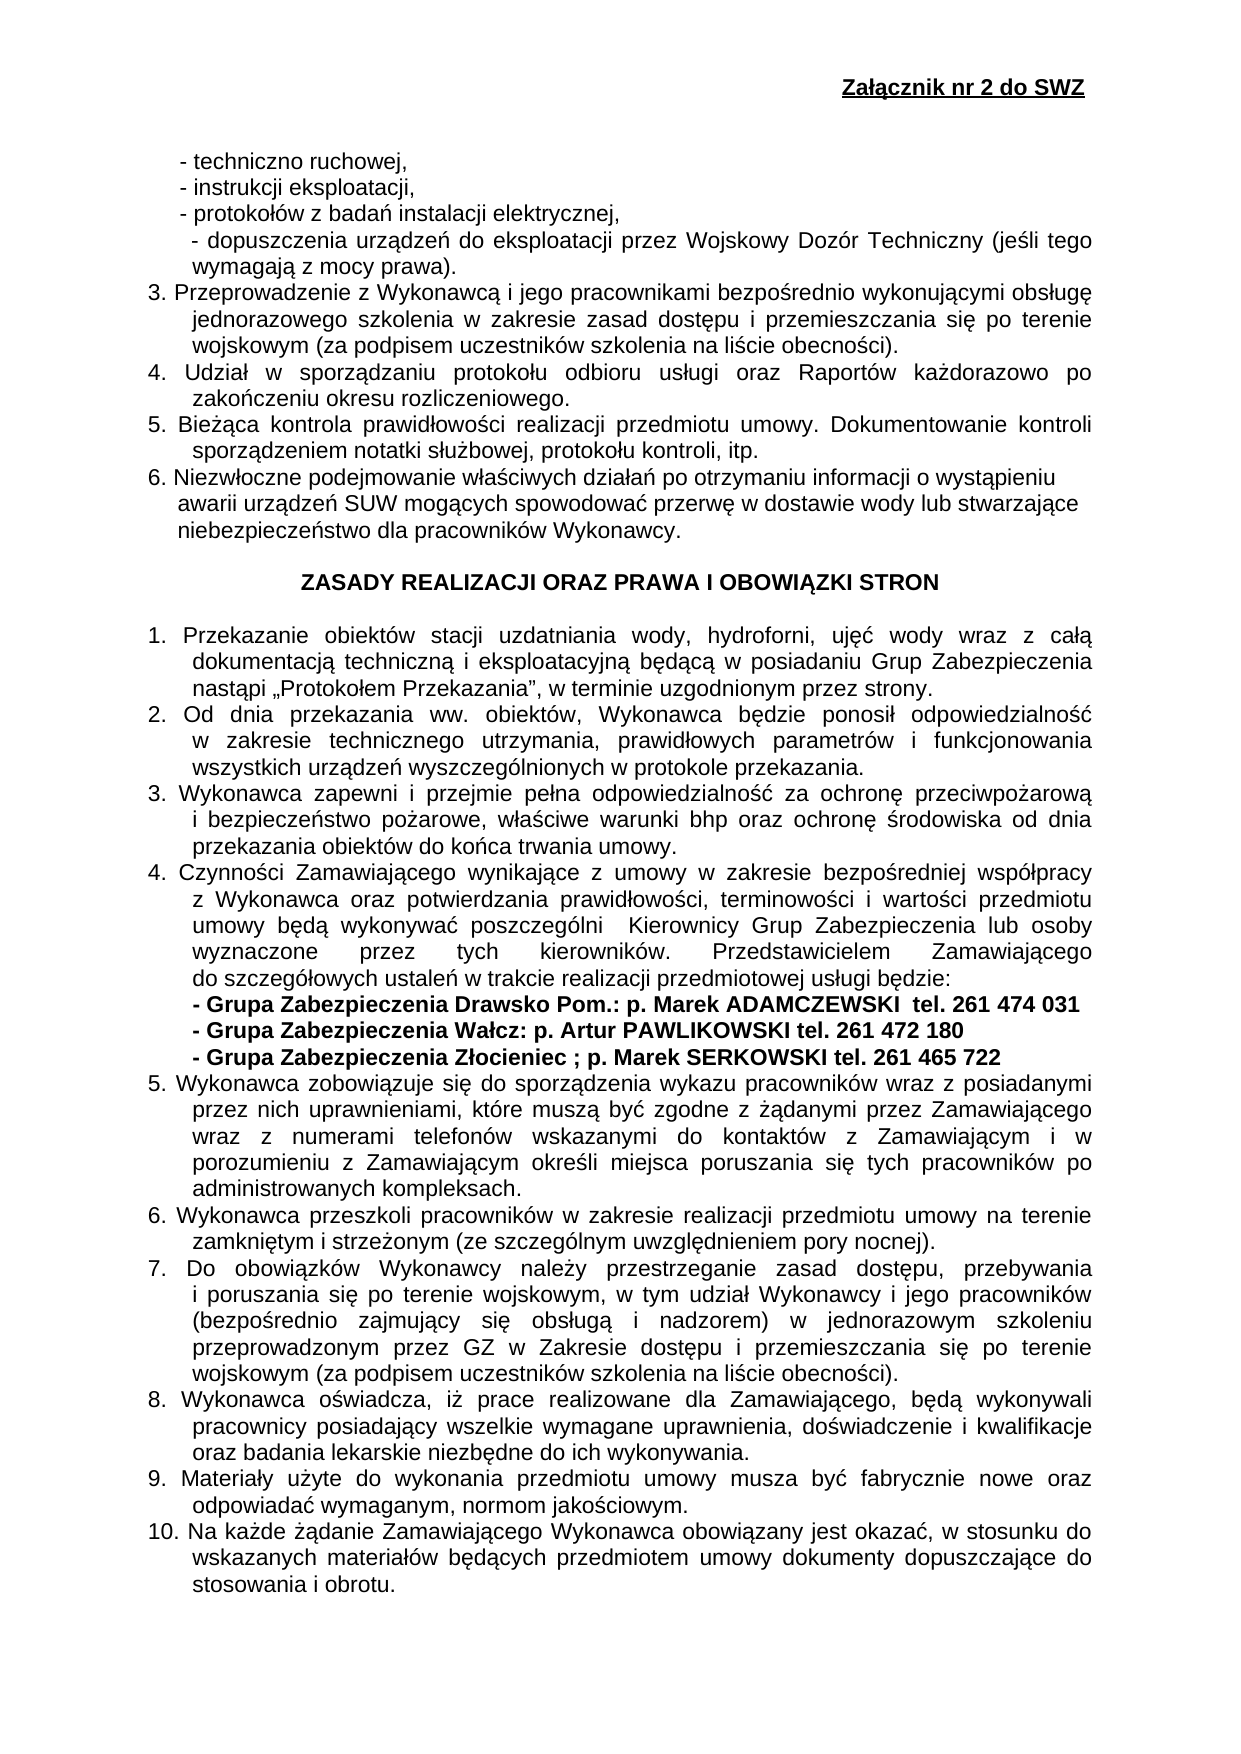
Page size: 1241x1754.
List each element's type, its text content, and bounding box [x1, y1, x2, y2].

text 8. Wykonawca oświadcza, iż prace realizowane dla Zamawiającego, będą wykonywali pracownicy posiadający wszelkie wymagane uprawnienia, doświadczenie i kwalifikacje oraz badania lekarskie niezbędne do ich wykonywania. [148, 1386, 1093, 1465]
text 1. Przekazanie obiektów stacji uzdatniania wody, hydroforni, ujęć wody wraz z całą dokumentacją techniczną i eksploatacyjną będącą w posiadaniu Grup Zabezpieczenia nastąpi „Protokołem Przekazania”, w terminie uzgodnionym przez strony. [148, 622, 1093, 701]
text 5. Wykonawca zobowiązuje się do sporządzenia wykazu pracowników wraz z posiadanymi przez nich uprawnieniami, które muszą być zgodne z żądanymi przez Zamawiającego wraz z numerami telefonów wskazanymi do kontaktów z Zamawiającym i w porozumieniu z Zamawiającym określi miejsca poruszania się tych pracowników po administrowanych kompleksach. [148, 1070, 1093, 1202]
text - instrukcji eksploatacji, [148, 174, 1093, 200]
text 4. Czynności Zamawiającego wynikające z umowy w zakresie bezpośredniej współpracy z Wykonawca oraz potwierdzania prawidłowości, terminowości i wartości przedmiotu umowy będą wykonywać poszczególni Kierownicy Grup Zabezpieczenia lub osoby wyznaczone przez tych kierowników. Przedstawicielem Zamawiającego do szczegółowych ustaleń w trakcie realizacji przedmiotowej usługi będzie: [148, 859, 1093, 991]
text 7. Do obowiązków Wykonawcy należy przestrzeganie zasad dostępu, przebywania i poruszania się po terenie wojskowym, w tym udział Wykonawcy i jego pracowników (bezpośrednio zajmujący się obsługą i nadzorem) w jednorazowym szkoleniu przeprowadzonym przez GZ w Zakresie dostępu i przemieszczania się po terenie wojskowym (za podpisem uczestników szkolenia na liście obecności). [148, 1254, 1093, 1386]
text ZASADY REALIZACJI ORAZ PRAWA I OBOWIĄZKI STRON [148, 569, 1093, 596]
text 2. Od dnia przekazania ww. obiektów, Wykonawca będzie ponosił odpowiedzialność w zakresie technicznego utrzymania, prawidłowych parametrów i funkcjonowania wszystkich urządzeń wyszczególnionych w protokole przekazania. [148, 701, 1093, 780]
text 10. Na każde żądanie Zamawiającego Wykonawca obowiązany jest okazać, w stosunku do wskazanych materiałów będących przedmiotem umowy dokumenty dopuszczające do stosowania i obrotu. [148, 1518, 1093, 1597]
text 3. Wykonawca zapewni i przejmie pełna odpowiedzialność za ochronę przeciwpożarową i bezpieczeństwo pożarowe, właściwe warunki bhp oraz ochronę środowiska od dnia przekazania obiektów do końca trwania umowy. [148, 780, 1093, 859]
text - protokołów z badań instalacji elektrycznej, [148, 200, 1093, 227]
text 6. Wykonawca przeszkoli pracowników w zakresie realizacji przedmiotu umowy na terenie zamkniętym i strzeżonym (ze szczególnym uwzględnieniem pory nocnej). [148, 1202, 1093, 1254]
text - Grupa Zabezpieczenia Wałcz: p. Artur PAWLIKOWSKI tel. 261 472 180 [148, 1017, 1093, 1044]
text - dopuszczenia urządzeń do eksploatacji przez Wojskowy Dozór Techniczny (jeśli tego wymagają z mocy prawa). [148, 227, 1093, 279]
text 6. Niezwłoczne podejmowanie właściwych działań po otrzymaniu informacji o wystąpieniu awarii urządzeń SUW mogących spowodować przerwę w dostawie wody lub stwarzające niebezpieczeństwo dla pracowników Wykonawcy. [148, 464, 1093, 543]
text - Grupa Zabezpieczenia Drawsko Pom.: p. Marek ADAMCZEWSKI tel. 261 474 031 [148, 991, 1093, 1017]
text - techniczno ruchowej, [148, 148, 1093, 174]
text 3. Przeprowadzenie z Wykonawcą i jego pracownikami bezpośrednio wykonującymi obsługę jednorazowego szkolenia w zakresie zasad dostępu i przemieszczania się po terenie wojskowym (za podpisem uczestników szkolenia na liście obecności). [148, 279, 1093, 358]
text 9. Materiały użyte do wykonania przedmiotu umowy musza być fabrycznie nowe oraz odpowiadać wymaganym, normom jakościowym. [148, 1465, 1093, 1518]
text 5. Bieżąca kontrola prawidłowości realizacji przedmiotu umowy. Dokumentowanie kontroli sporządzeniem notatki służbowej, protokołu kontroli, itp. [148, 411, 1093, 464]
text - Grupa Zabezpieczenia Złocieniec ; p. Marek SERKOWSKI tel. 261 465 722 [148, 1044, 1093, 1070]
text 4. Udział w sporządzaniu protokołu odbioru usługi oraz Raportów każdorazowo po zakończeniu okresu rozliczeniowego. [148, 358, 1093, 411]
